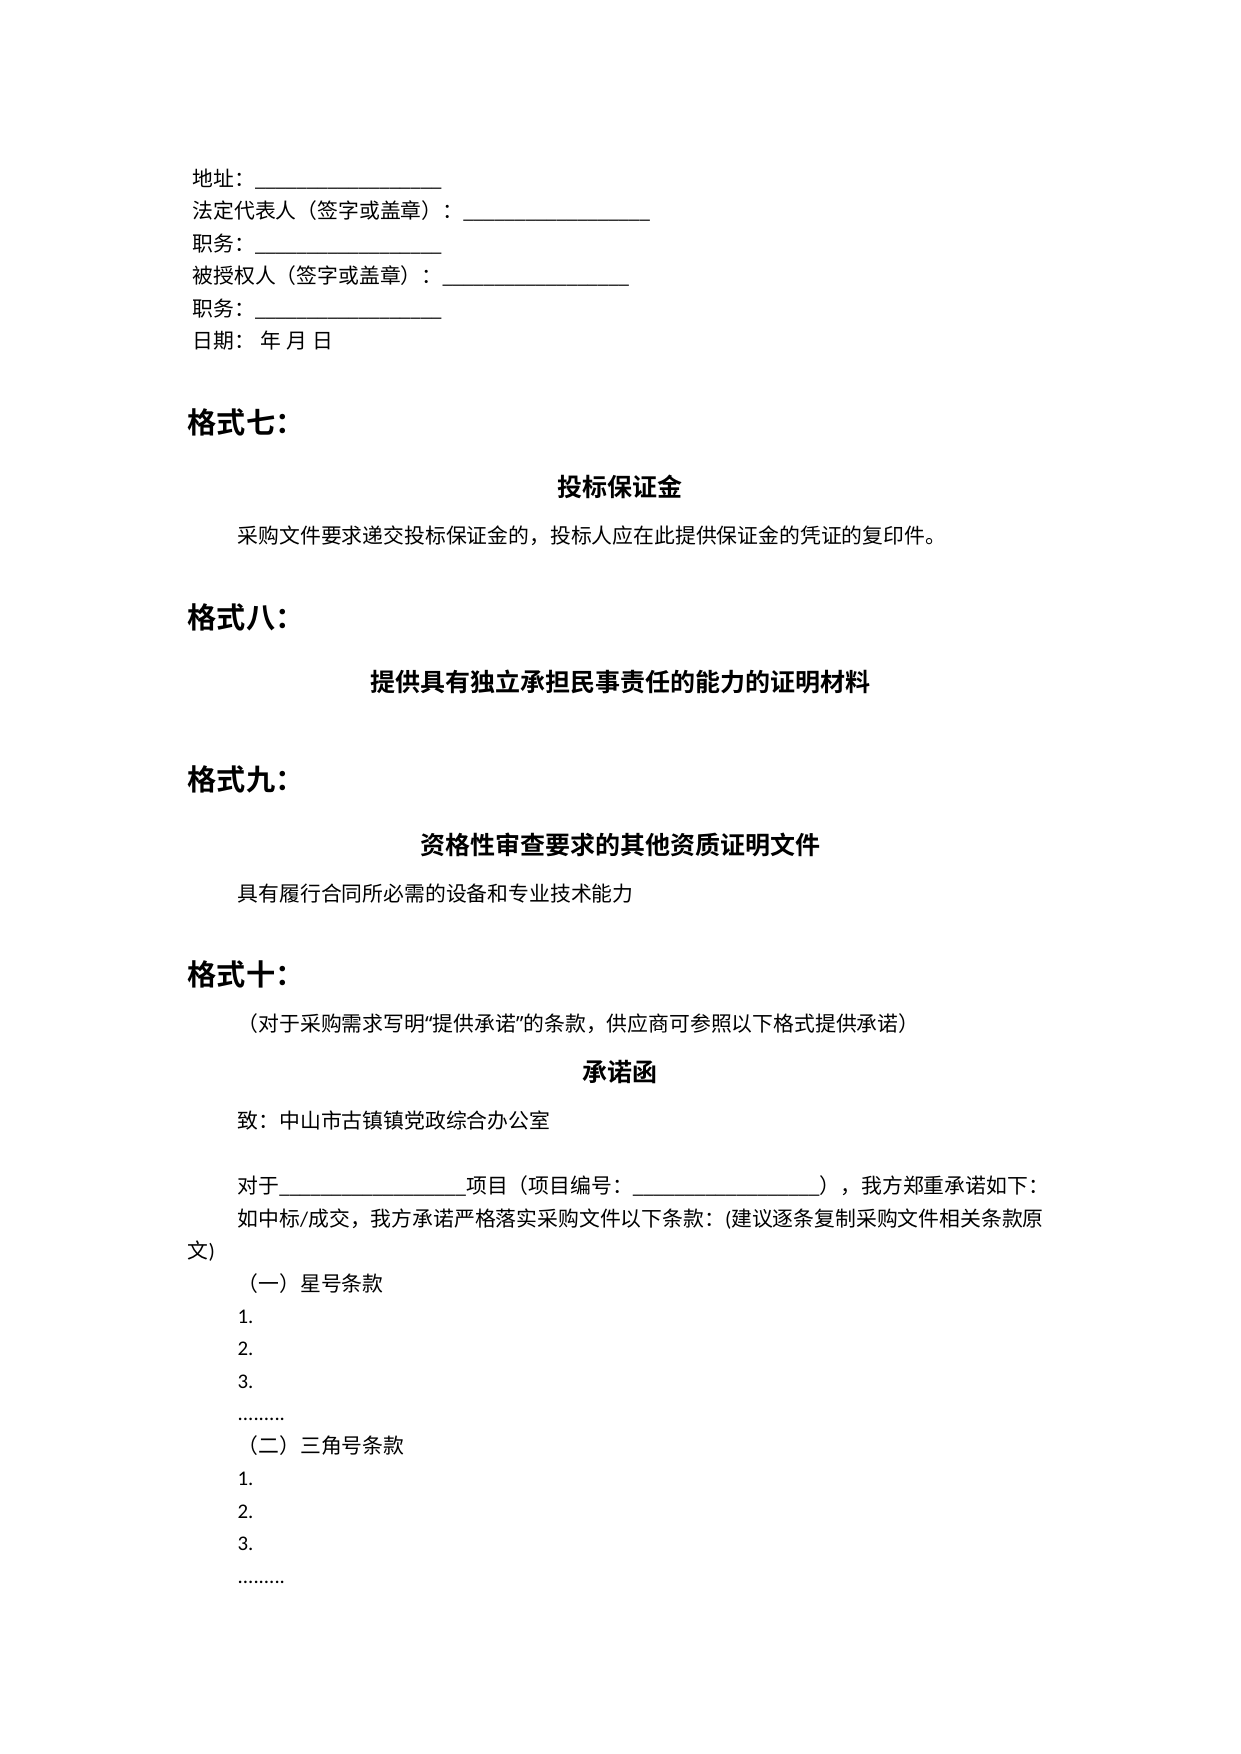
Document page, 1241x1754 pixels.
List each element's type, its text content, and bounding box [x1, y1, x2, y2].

text 被授权人（签字或盖章）：__________________ [187, 259, 1053, 292]
text 对于__________________项目（项目编号：__________________），我方郑重承诺如下： [187, 1169, 1053, 1202]
text 具有履行合同所必需的设备和专业技术能力 [187, 877, 1053, 909]
text 1. [187, 1462, 1053, 1494]
text ......... [187, 1559, 1053, 1592]
text 日期： 年 月 日 [187, 324, 1053, 357]
text 格式七： [187, 389, 1053, 454]
text （一）星号条款 [187, 1267, 1053, 1299]
text （对于采购需求写明“提供承诺”的条款，供应商可参照以下格式提供承诺） [187, 1007, 1053, 1039]
text 1. [187, 1299, 1053, 1332]
text 资格性审查要求的其他资质证明文件 [187, 812, 1053, 877]
text 职务：__________________ [187, 227, 1053, 259]
text 2. [187, 1332, 1053, 1364]
text 3. [187, 1527, 1053, 1559]
text （二）三角号条款 [187, 1429, 1053, 1462]
text 3. [187, 1364, 1053, 1397]
text 承诺函 [187, 1039, 1053, 1104]
text 格式八： [187, 584, 1053, 649]
text 格式十： [187, 942, 1053, 1007]
text 法定代表人（签字或盖章）：__________________ [187, 194, 1053, 227]
text 职务：__________________ [187, 292, 1053, 324]
text 采购文件要求递交投标保证金的，投标人应在此提供保证金的凭证的复印件。 [187, 519, 1053, 552]
text 格式九： [187, 747, 1053, 812]
text 致：中山市古镇镇党政综合办公室 [187, 1104, 1053, 1169]
text 如中标/成交，我方承诺严格落实采购文件以下条款：(建议逐条复制采购文件相关条款原文) [187, 1202, 1053, 1267]
text ......... [187, 1397, 1053, 1429]
text 提供具有独立承担民事责任的能力的证明材料 [187, 649, 1053, 714]
text 2. [187, 1494, 1053, 1527]
text 地址：__________________ [187, 162, 1053, 194]
text 投标保证金 [187, 454, 1053, 519]
